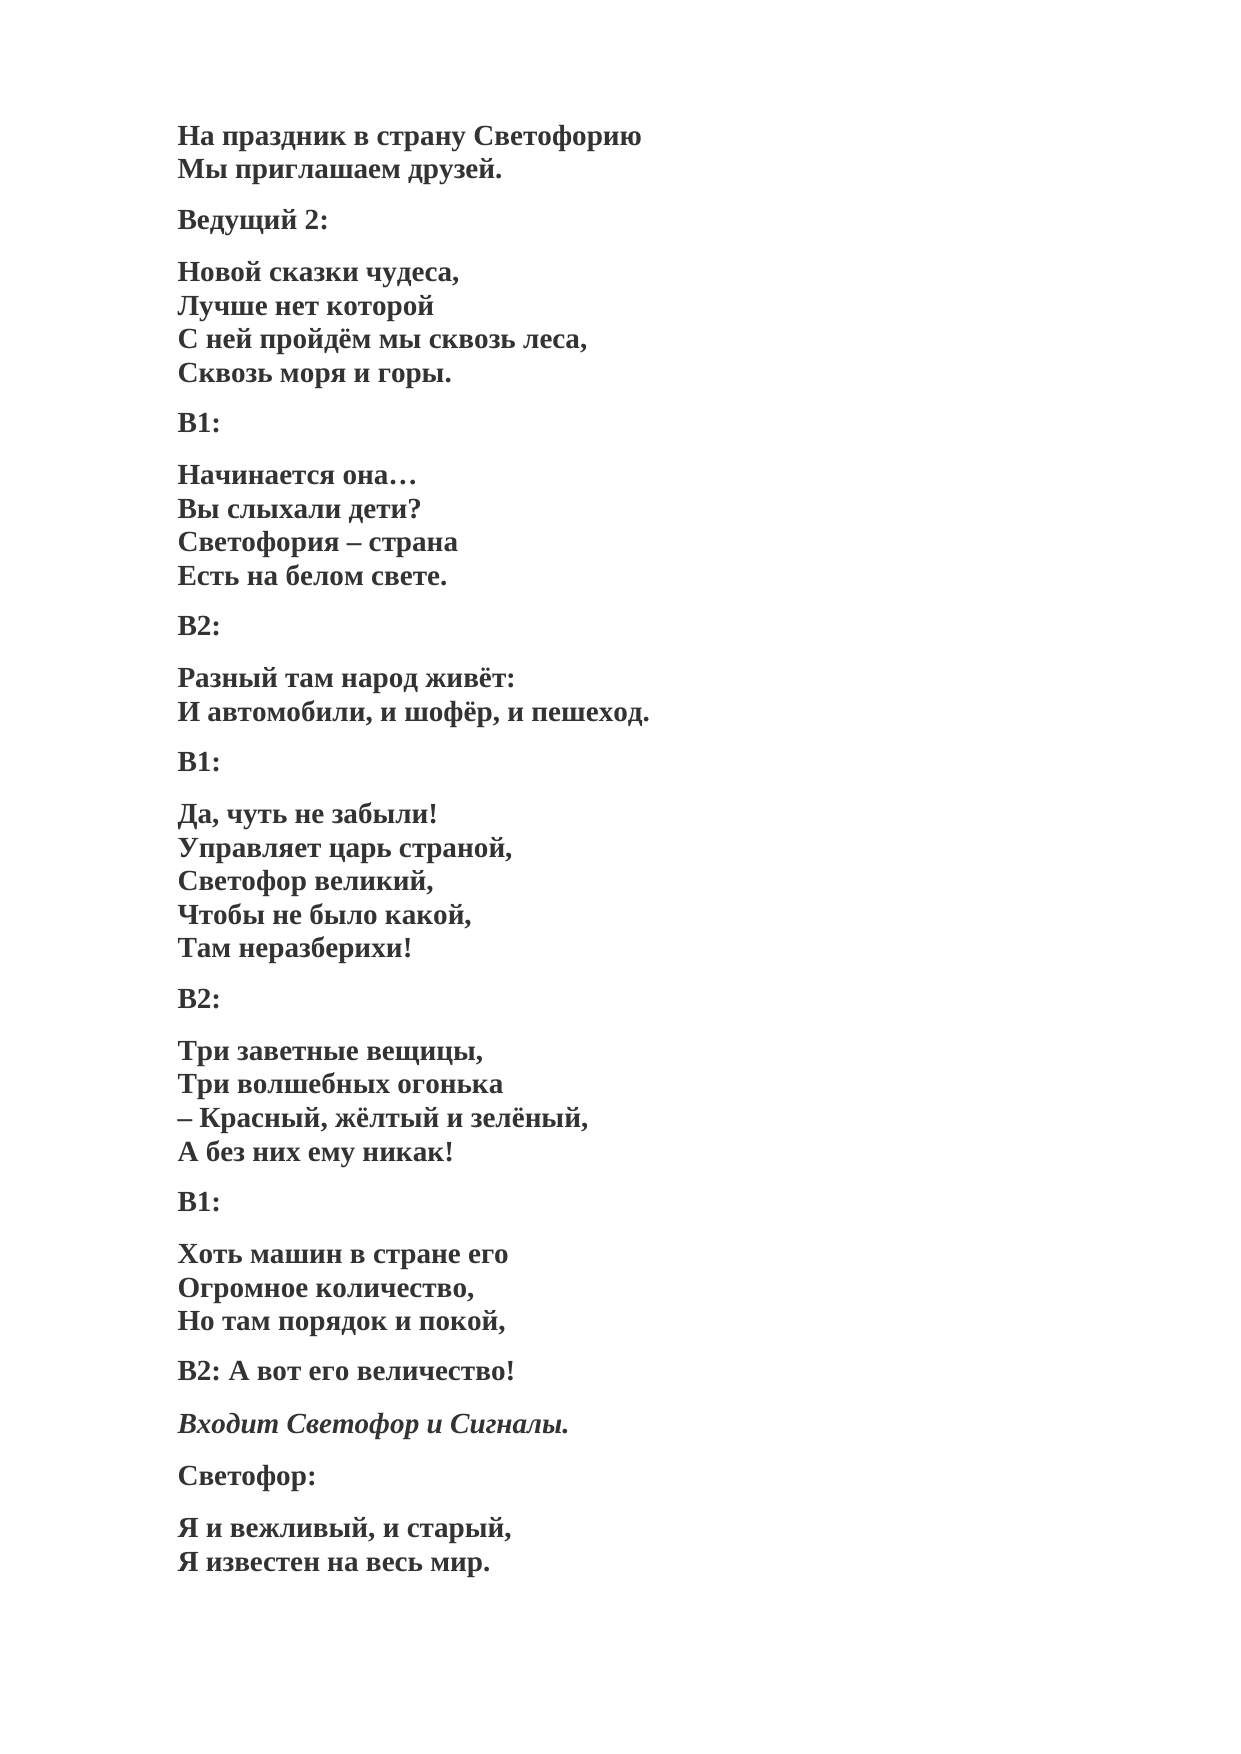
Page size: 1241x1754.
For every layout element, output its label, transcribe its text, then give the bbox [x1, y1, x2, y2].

text В2: [177, 981, 1152, 1014]
text Начинается она… Вы слыхали дети? Светофория – страна Есть на белом свете. [177, 457, 1152, 591]
text Светофор: [177, 1458, 1152, 1492]
text Хоть машин в стране его Огромное количество, Но там порядок и покой, [177, 1236, 1152, 1337]
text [177, 118, 1152, 185]
text В1: [177, 405, 1152, 438]
text В2: А вот его величество! [177, 1353, 1152, 1387]
text Входит Светофор и Сигналы. [177, 1406, 1152, 1439]
text Три заветные вещицы, Три волшебных огонька – Красный, жёлтый и зелёный, А без них ему никак! [177, 1033, 1152, 1167]
text Ведущий 2: [177, 202, 1152, 235]
text Разный там народ живёт: И автомобили, и шофёр, и пешеход. [177, 660, 1152, 727]
text Новой сказки чудеса, Лучше нет которой С ней пройдём мы сквозь леса, Сквозь моря и горы. [177, 254, 1152, 388]
text В1: [177, 1184, 1152, 1217]
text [177, 1510, 1152, 1577]
text В2: [177, 608, 1152, 642]
text Да, чуть не забыли! Управляет царь страной, Светофор великий, Чтобы не было какой, Там неразберихи! [177, 796, 1152, 964]
text В1: [177, 744, 1152, 778]
